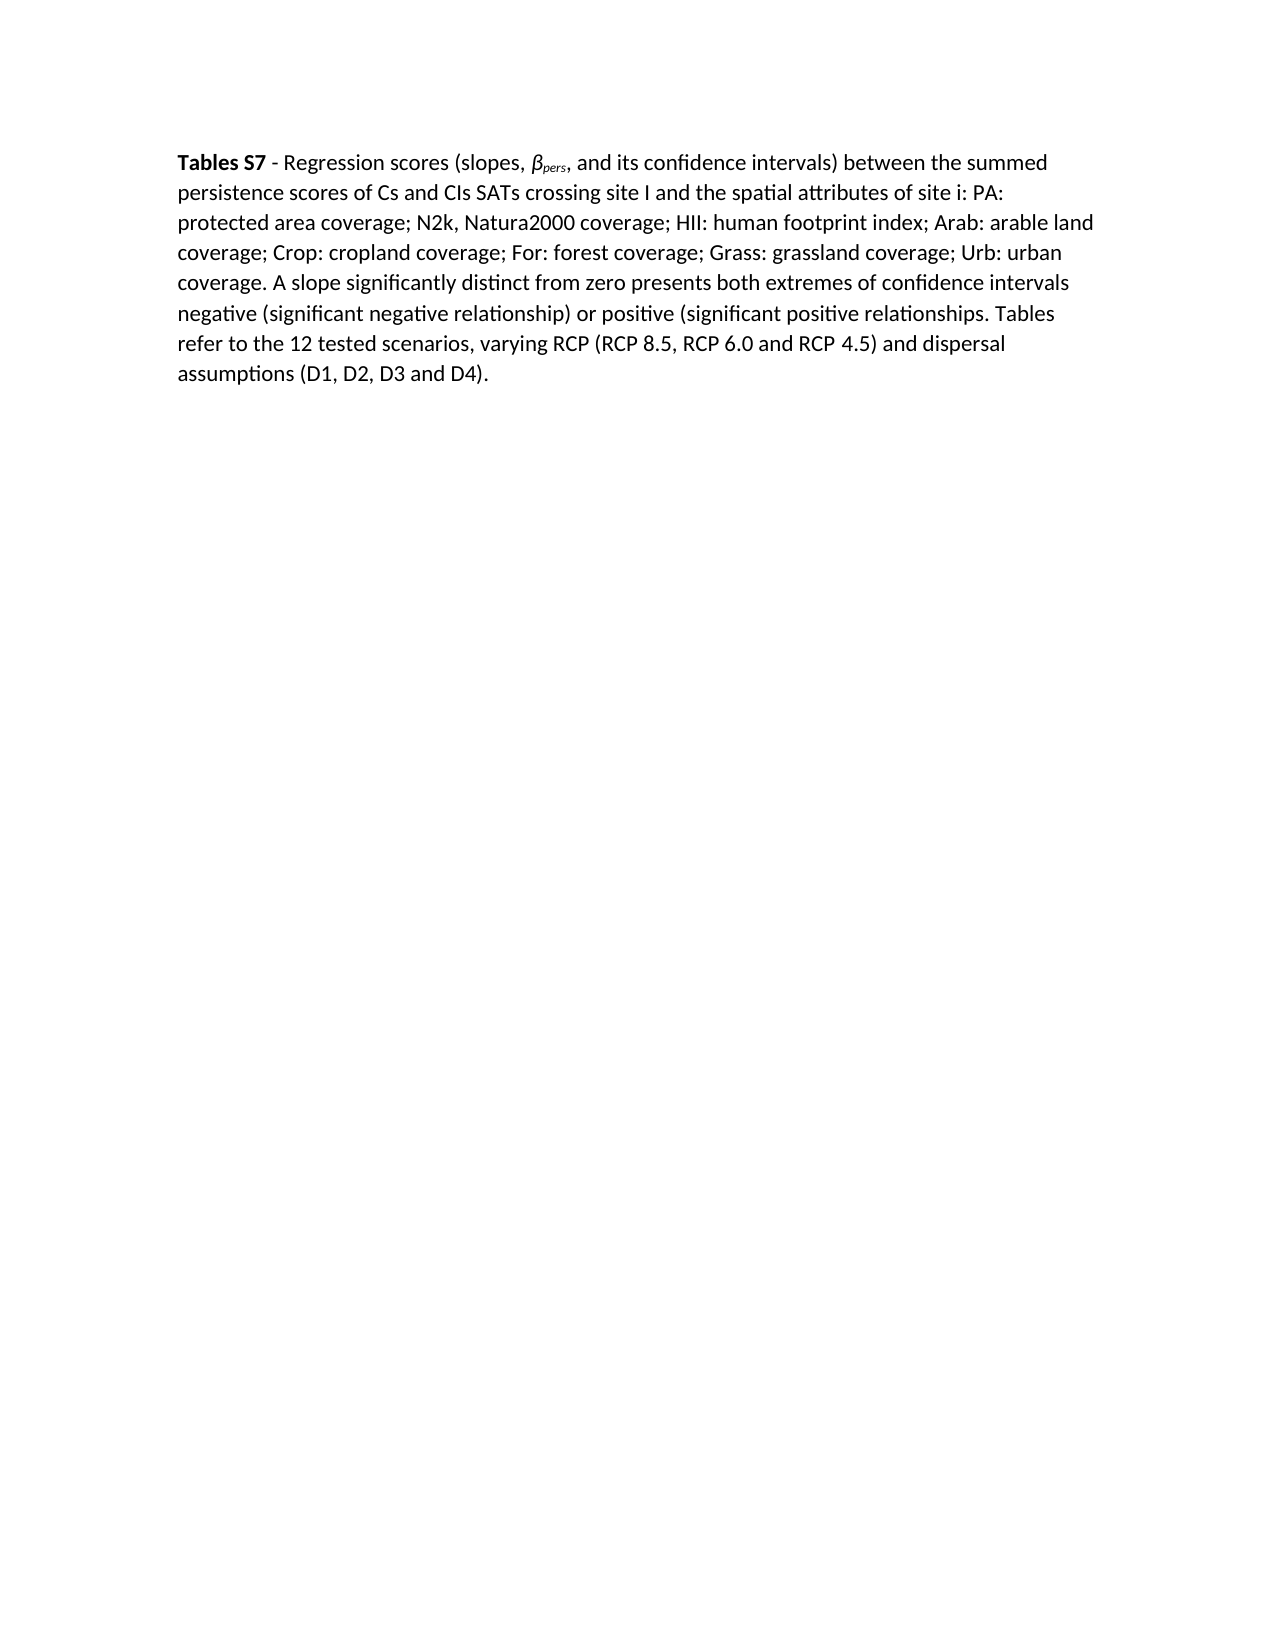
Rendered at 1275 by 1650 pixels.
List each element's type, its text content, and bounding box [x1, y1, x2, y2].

text Tables S7 - Regression scores (slopes, βpers, and its confidence intervals) between the summed persistence scores of Cs and CIs SATs crossing site I and the spatial attributes of site i: PA: protected area coverage; N2k, Natura2000 coverage; HII: human footprint index; Arab: arable land coverage; Crop: cropland coverage; For: forest coverage; Grass: grassland coverage; Urb: urban coverage. A slope significantly distinct from zero presents both extremes of confidence intervals negative (significant negative relationship) or positive (significant positive relationships. Tables refer to the 12 tested scenarios, varying RCP (RCP 8.5, RCP 6.0 and RCP 4.5) and dispersal assumptions (D1, D2, D3 and D4). [177, 148, 1098, 387]
